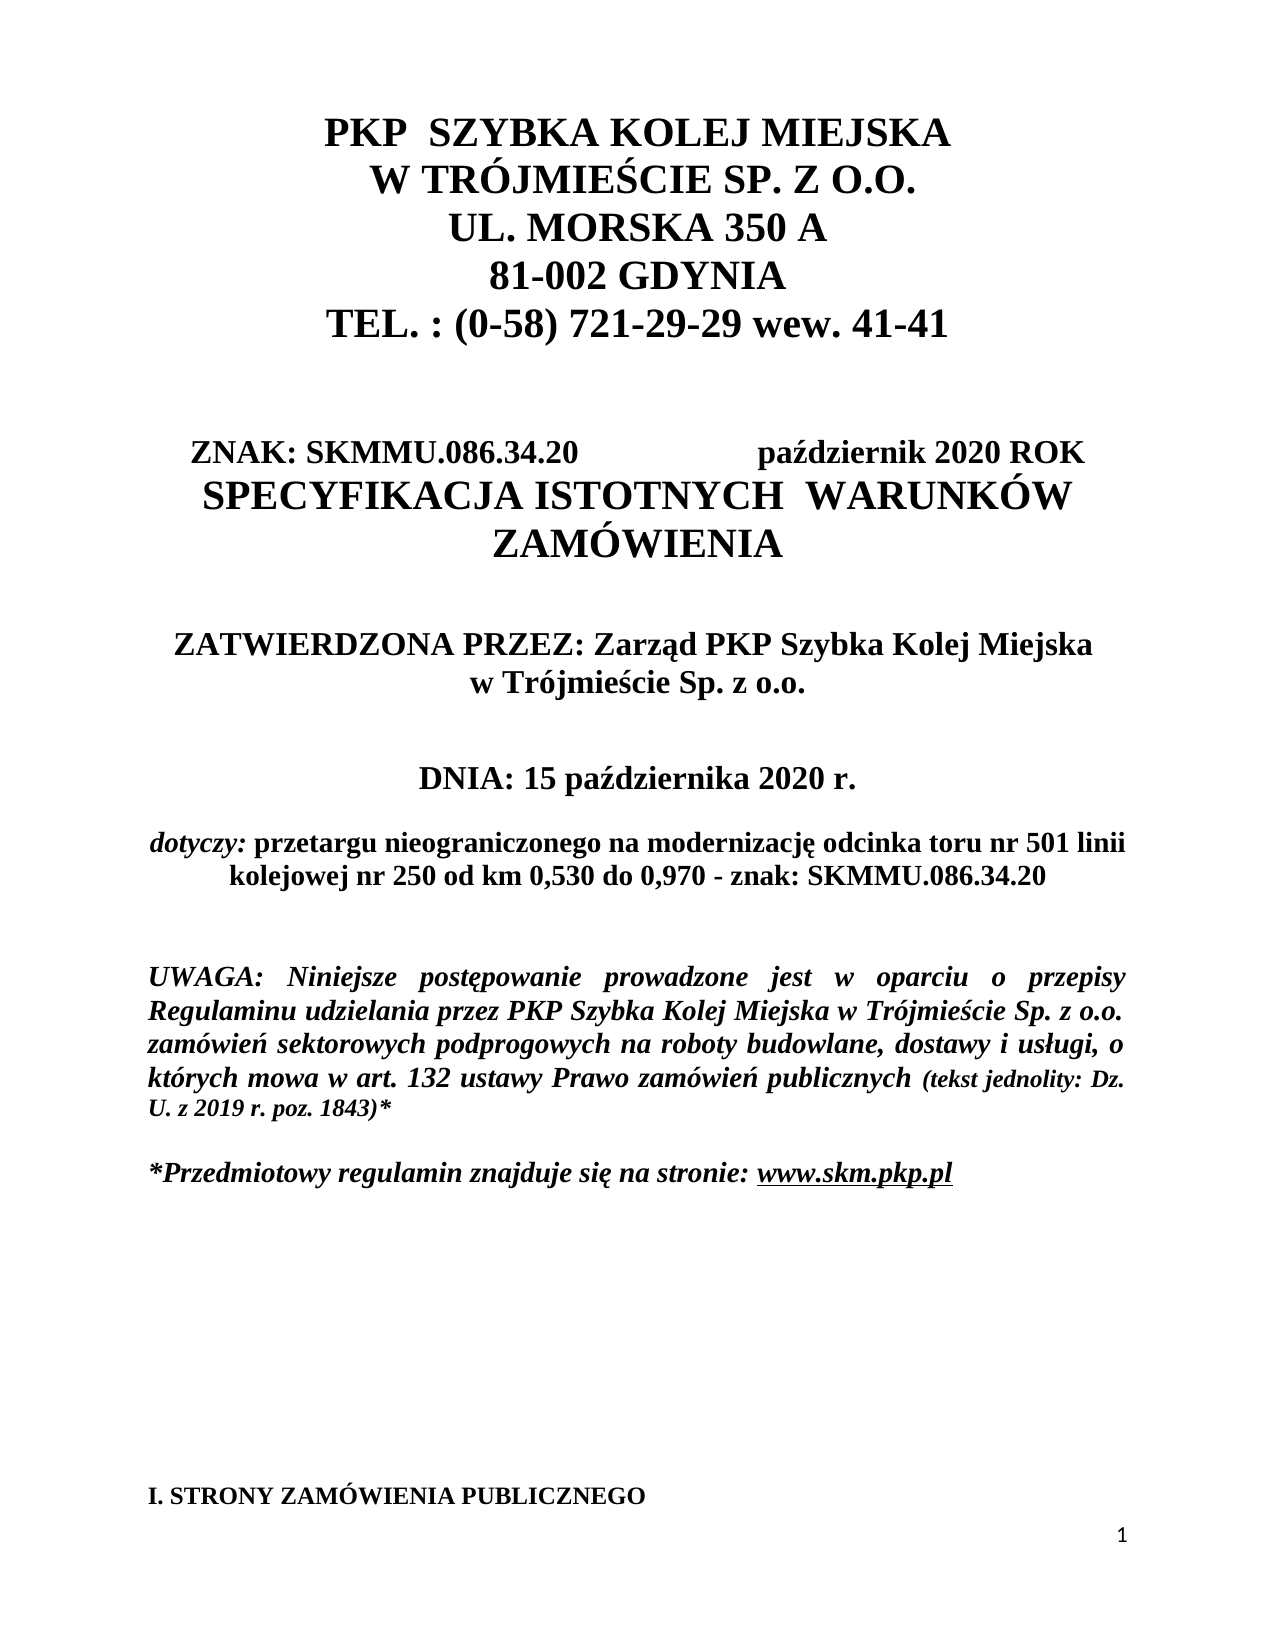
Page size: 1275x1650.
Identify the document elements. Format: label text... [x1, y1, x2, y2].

text PKP SZYBKA KOLEJ MIEJSKA [148, 107, 1127, 155]
text UL. MORSKA 350 A [148, 203, 1127, 251]
text dotyczy: przetargu nieograniczonego na modernizację odcinka toru nr 501 linii kolejowej nr 250 od km 0,530 do 0,970 - znak: SKMMU.086.34.20 [148, 825, 1127, 892]
text *Przedmiotowy regulamin znajduje się na stronie: www.skm.pkp.pl [148, 1156, 1127, 1189]
text ZATWIERDZONA PRZEZ: Zarząd PKP Szybka Kolej Miejska w Trójmieście Sp. z o.o. [148, 624, 1127, 700]
text W TRÓJMIEŚCIE SP. Z O.O. [148, 155, 1127, 203]
text DNIA: 15 października 2020 r. [148, 758, 1127, 796]
text 81-002 GDYNIA [148, 251, 1127, 299]
text SPECYFIKACJA ISTOTNYCH WARUNKÓW ZAMÓWIENIA [148, 470, 1127, 566]
text I. STRONY ZAMÓWIENIA PUBLICZNEGO [148, 1481, 1127, 1510]
text ZNAK: SKMMU.086.34.20 październik 2020 ROK [148, 432, 1127, 470]
text TEL. : (0-58) 721-29-29 wew. 41-41 [148, 299, 1127, 347]
text UWAGA: Niniejsze postępowanie prowadzone jest w oparciu o przepisy Regulaminu udzielania przez PKP Szybka Kolej Miejska w Trójmieście Sp. z o.o. zamówień sektorowych podprogowych na roboty budowlane, dostawy i usługi, o których mowa w art. 132 ustawy Prawo zamówień publicznych (tekst jednolity: Dz. U. z 2019 r. poz. 1843)* [148, 959, 1127, 1122]
